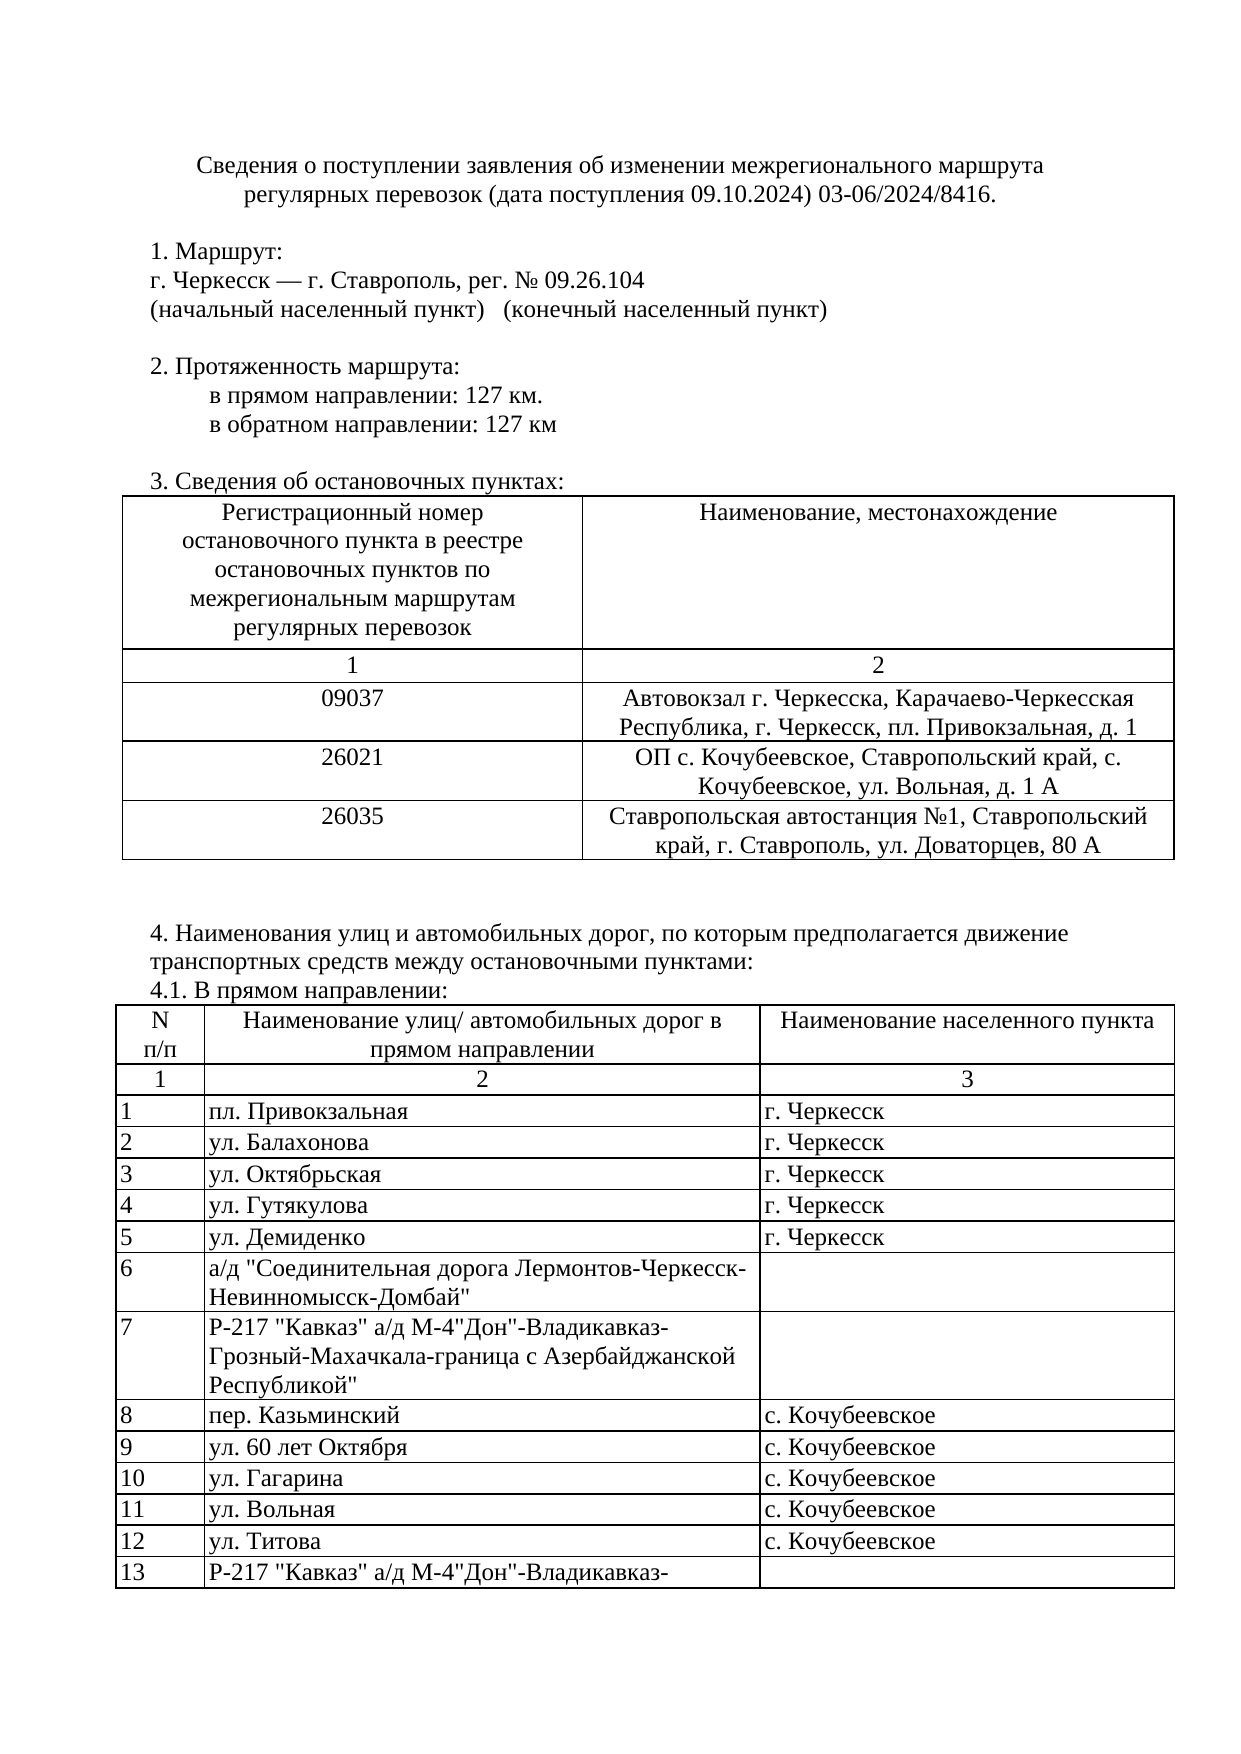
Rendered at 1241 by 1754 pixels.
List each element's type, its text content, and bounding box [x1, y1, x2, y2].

table_cell пл. Привокзальная [205, 1096, 759, 1126]
table_cell 11 [117, 1495, 204, 1524]
table_cell 26035 [123, 801, 582, 858]
table_cell 7 [117, 1312, 204, 1398]
table_cell 3 [761, 1065, 1174, 1094]
table_cell г. Черкесск [761, 1096, 1174, 1126]
table_cell г. Черкесск [761, 1222, 1174, 1252]
table_cell с. Кочубеевское [761, 1400, 1174, 1430]
table_header Наименование улиц/ автомобильных дорог в прямом направлении [205, 1006, 759, 1063]
table_cell Р-217 "Кавказ" а/д М-4"Дон"-Владикавказ-Грозный-Махачкала-граница с Азербайджанской Республикой" [205, 1312, 759, 1398]
table_cell 2 [117, 1127, 204, 1157]
table_cell с. Кочубеевское [761, 1463, 1174, 1493]
table_cell ул. Титова [205, 1526, 759, 1556]
table_cell [761, 1557, 1174, 1587]
text в прямом направлении: 127 км. [150, 380, 1090, 409]
table_cell 2 [583, 650, 1173, 681]
text 3. Сведения об остановочных пунктах: [150, 466, 1090, 495]
table_cell г. Черкесск [761, 1127, 1174, 1157]
table_cell 3 [117, 1159, 204, 1189]
table_cell 6 [117, 1253, 204, 1311]
text (начальный населенный пункт) (конечный населенный пункт) [150, 294, 1090, 322]
table_cell 9 [117, 1432, 204, 1461]
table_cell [205, 1557, 759, 1587]
table_cell 09037 [123, 683, 582, 740]
table_cell 4 [117, 1190, 204, 1220]
table_cell 1 [123, 650, 582, 681]
table_cell 8 [117, 1400, 204, 1430]
text в обратном направлении: 127 км [150, 409, 1090, 437]
text г. Черкесск — г. Ставрополь, рег. № 09.26.104 [150, 265, 1090, 294]
text 1. Маршрут: [150, 236, 1090, 265]
table_cell Ставропольская автостанция №1, Ставропольский край, г. Ставрополь, ул. Доваторцев, 80 А [583, 801, 1173, 858]
table_cell с. Кочубеевское [761, 1526, 1174, 1556]
table_cell ул. Гагарина [205, 1463, 759, 1493]
table_cell ул. Вольная [205, 1495, 759, 1524]
table_header Наименование населенного пункта [761, 1006, 1174, 1063]
text 4.1. В прямом направлении: [150, 975, 1090, 1004]
table_cell с. Кочубеевское [761, 1495, 1174, 1524]
table_cell Автовокзал г. Черкесска, Карачаево-Черкесская Республика, г. Черкесск, пл. Привокзальная, д. 1 [583, 683, 1173, 740]
table_cell 1 [117, 1065, 204, 1094]
text Сведения о поступлении заявления об изменении межрегионального маршрута регулярных перевозок (дата поступления 09.10.2024) 03-06/2024/8416. [150, 150, 1090, 207]
text 4. Наименования улиц и автомобильных дорог, по которым предполагается движение транспортных средств между остановочными пунктами: [150, 918, 1090, 975]
table_cell с. Кочубеевское [761, 1432, 1174, 1461]
table_cell [761, 1253, 1174, 1311]
table_cell а/д "Соединительная дорога Лермонтов-Черкесск-Невинномысск-Домбай" [205, 1253, 759, 1311]
table_header Регистрационный номер остановочного пункта в реестре остановочных пунктов по межрегиональным маршрутам регулярных перевозок [123, 497, 582, 648]
text 2. Протяженность маршрута: [150, 351, 1090, 380]
table_cell [761, 1312, 1174, 1398]
table_cell пер. Казьминский [205, 1400, 759, 1430]
table_cell ул. Демиденко [205, 1222, 759, 1252]
table_cell г. Черкесск [761, 1159, 1174, 1189]
table_header N п/п [117, 1006, 204, 1063]
table_cell 26021 [123, 742, 582, 799]
table_cell ул. Гутякулова [205, 1190, 759, 1220]
table_cell г. Черкесск [761, 1190, 1174, 1220]
table_header Наименование, местонахождение [583, 497, 1173, 648]
table_cell 12 [117, 1526, 204, 1556]
table_cell 13 [117, 1557, 204, 1587]
table_cell 5 [117, 1222, 204, 1252]
table_cell ОП с. Кочубеевское, Ставропольский край, с. Кочубеевское, ул. Вольная, д. 1 А [583, 742, 1173, 799]
table_cell 2 [205, 1065, 759, 1094]
table_cell 10 [117, 1463, 204, 1493]
table_cell ул. Октябрьская [205, 1159, 759, 1189]
table_cell 1 [117, 1096, 204, 1126]
table_cell ул. 60 лет Октября [205, 1432, 759, 1461]
table_cell ул. Балахонова [205, 1127, 759, 1157]
